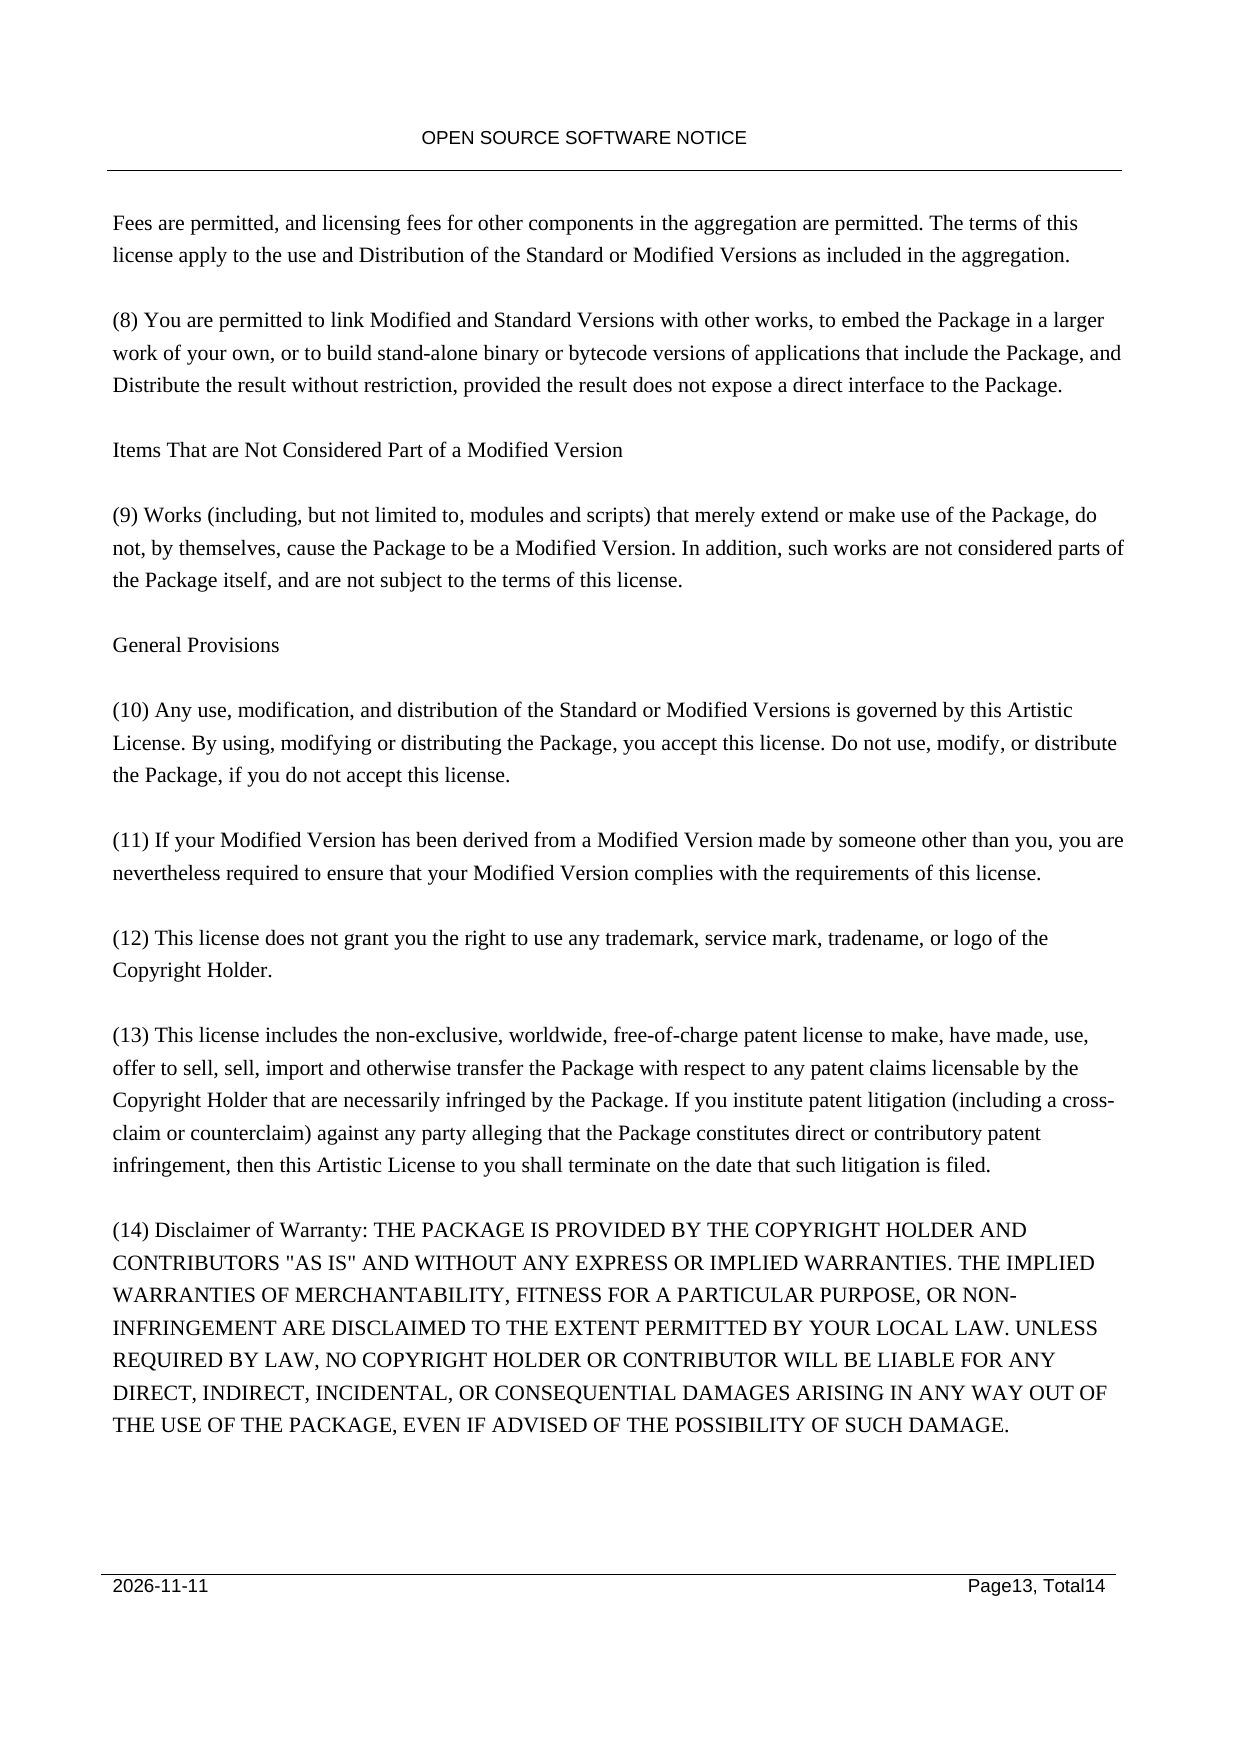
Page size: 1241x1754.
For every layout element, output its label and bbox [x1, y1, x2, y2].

text [112, 206, 1128, 1539]
